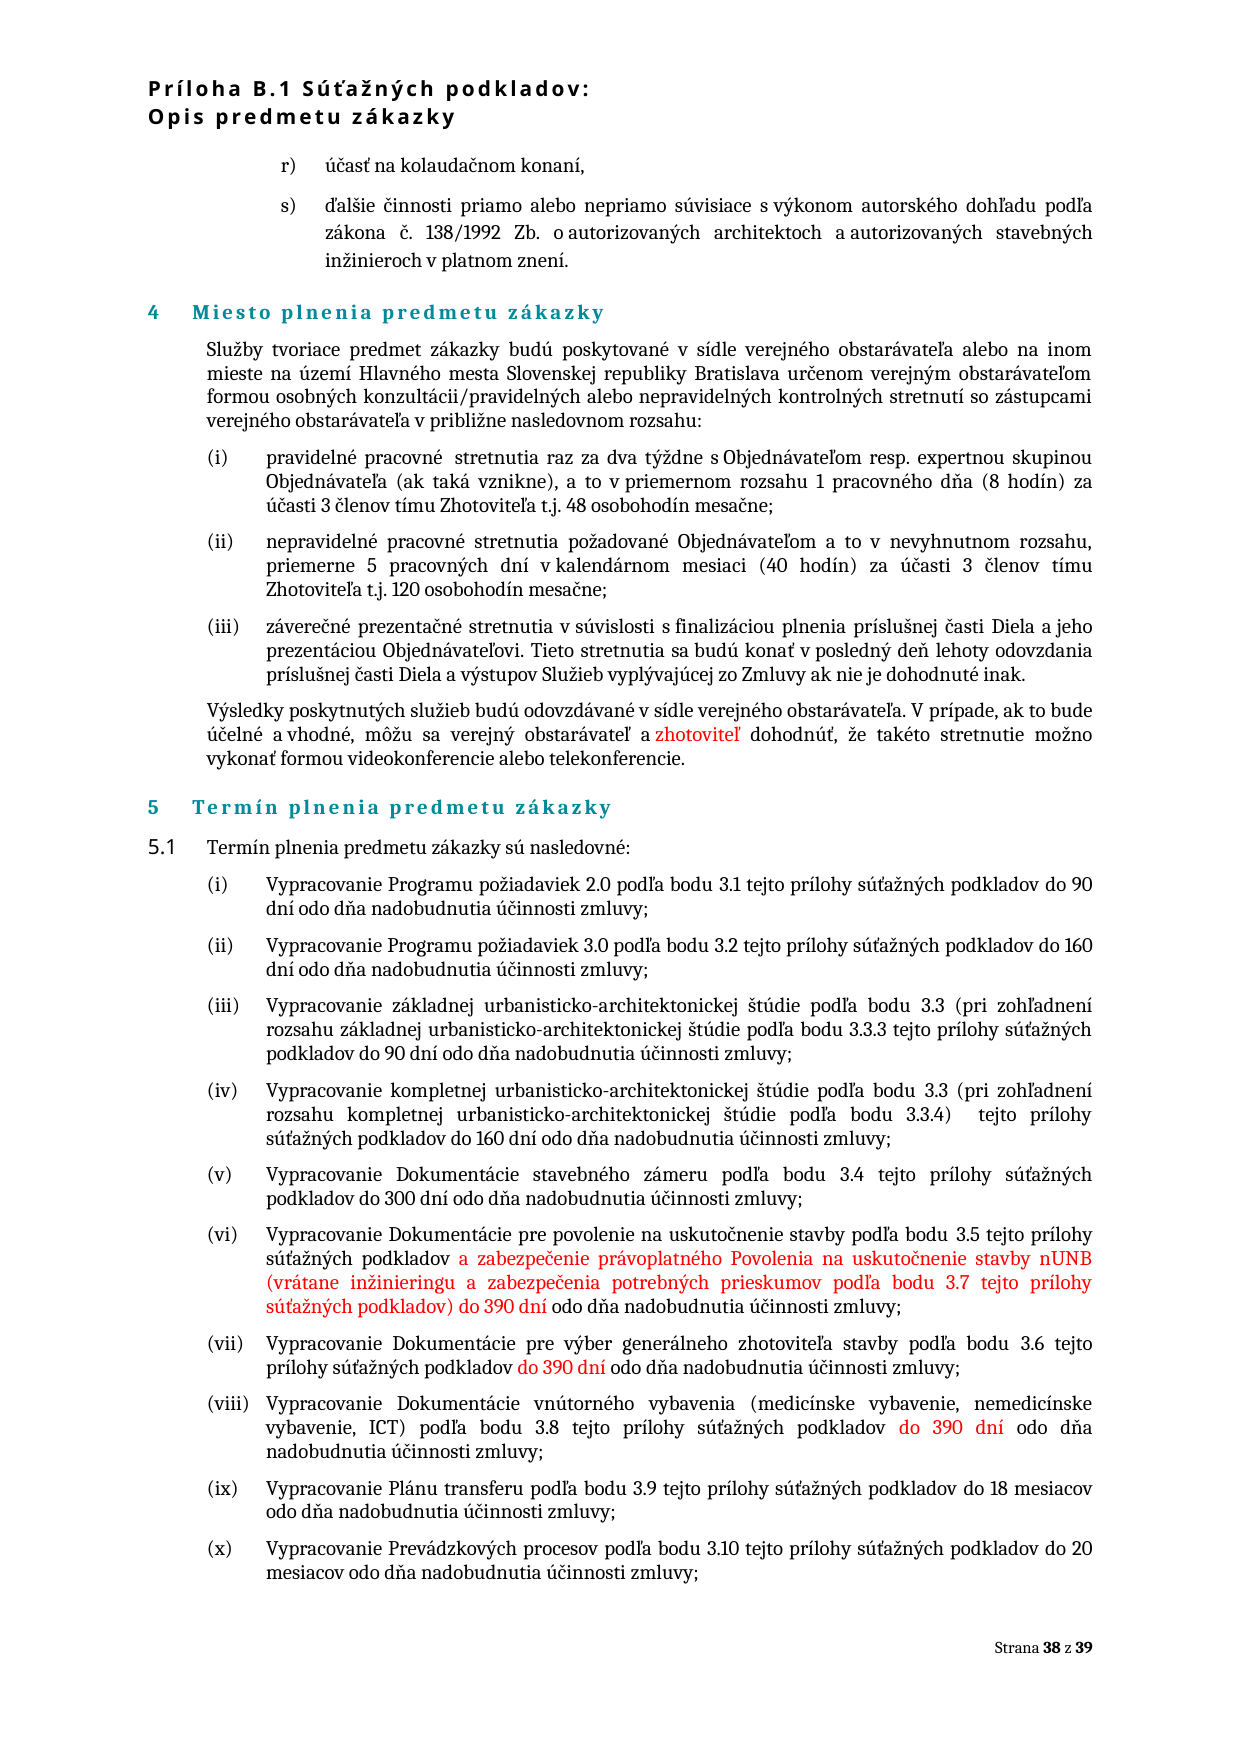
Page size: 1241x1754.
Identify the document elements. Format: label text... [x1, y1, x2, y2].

subtitle Vypracovanie Dokumentácie pre výber generálneho zhotoviteľa stavby podľa bodu 3.6 tejto prílohy súťažných podkladov do 390 dní odo dňa nadobudnutia účinnosti zmluvy; [207, 1331, 1093, 1379]
list účasť na kolaudačnom konaní, [281, 153, 1093, 177]
subtitle Vypracovanie Programu požiadaviek 3.0 podľa bodu 3.2 tejto prílohy súťažných podkladov do 160 dní odo dňa nadobudnutia účinnosti zmluvy; [207, 933, 1093, 981]
subtitle Vypracovanie Dokumentácie vnútorného vybavenia (medicínske vybavenie, nemedicínske vybavenie, ICT) podľa bodu 3.8 tejto prílohy súťažných podkladov do 390 dní odo dňa nadobudnutia účinnosti zmluvy; [207, 1392, 1093, 1464]
subtitle Vypracovanie Dokumentácie pre povolenie na uskutočnenie stavby podľa bodu 3.5 tejto prílohy súťažných podkladov a zabezpečenie právoplatného Povolenia na uskutočnenie stavby nUNB (vrátane inžinieringu a zabezpečenia potrebných prieskumov podľa bodu 3.7 tejto prílohy súťažných podkladov) do 390 dní odo dňa nadobudnutia účinnosti zmluvy; [207, 1223, 1093, 1319]
subtitle Vypracovanie základnej urbanisticko-architektonickej štúdie podľa bodu 3.3 (pri zohľadnení rozsahu základnej urbanisticko-architektonickej štúdie podľa bodu 3.3.3 tejto prílohy súťažných podkladov do 90 dní odo dňa nadobudnutia účinnosti zmluvy; [207, 994, 1093, 1066]
subtitle Služby tvoriace predmet zákazky budú poskytované v sídle verejného obstarávateľa alebo na inom mieste na území Hlavného mesta Slovenskej republiky Bratislava určenom verejným obstarávateľom formou osobných konzultácii/pravidelných alebo nepravidelných kontrolných stretnutí so zástupcami verejného obstarávateľa v približne nasledovnom rozsahu: [207, 337, 1093, 433]
subtitle pravidelné pracovné stretnutia raz za dva týždne s Objednávateľom resp. expertnou skupinou Objednávateľa (ak taká vznikne), a to v priemernom rozsahu 1 pracovného dňa (8 hodín) za účasti 3 členov tímu Zhotoviteľa t.j. 48 osobohodín mesačne; [207, 446, 1093, 517]
subtitle nepravidelné pracovné stretnutia požadované Objednávateľom a to v nevyhnutnom rozsahu, priemerne 5 pracovných dní v kalendárnom mesiaci (40 hodín) za účasti 3 členov tímu Zhotoviteľa t.j. 120 osobohodín mesačne; [207, 530, 1093, 602]
subtitle Výsledky poskytnutých služieb budú odovzdávané v sídle verejného obstarávateľa. V prípade, ak to bude účelné a vhodné, môžu sa verejný obstarávateľ a zhotoviteľ dohodnúť, že takéto stretnutie možno vykonať formou videokonferencie alebo telekonferencie. [207, 699, 1093, 771]
subtitle Vypracovanie kompletnej urbanisticko-architektonickej štúdie podľa bodu 3.3 (pri zohľadnení rozsahu kompletnej urbanisticko-architektonickej štúdie podľa bodu 3.3.4) tejto prílohy súťažných podkladov do 160 dní odo dňa nadobudnutia účinnosti zmluvy; [207, 1078, 1093, 1150]
subtitle záverečné prezentačné stretnutia v súvislosti s finalizáciou plnenia príslušnej časti Diela a jeho prezentáciou Objednávateľovi. Tieto stretnutia sa budú konať v posledný deň lehoty odovzdania príslušnej časti Diela a výstupov Služieb vyplývajúcej zo Zmluvy ak nie je dohodnuté inak. [207, 614, 1093, 686]
subtitle Termín plnenia predmetu zákazky sú nasledovné: [148, 832, 1093, 861]
subtitle Miesto plnenia predmetu zákazky [148, 301, 1093, 325]
subtitle Vypracovanie Programu požiadaviek 2.0 podľa bodu 3.1 tejto prílohy súťažných podkladov do 90 dní odo dňa nadobudnutia účinnosti zmluvy; [207, 873, 1093, 921]
subtitle Vypracovanie Plánu transferu podľa bodu 3.9 tejto prílohy súťažných podkladov do 18 mesiacov odo dňa nadobudnutia účinnosti zmluvy; [207, 1476, 1093, 1524]
subtitle Vypracovanie Prevádzkových procesov podľa bodu 3.10 tejto prílohy súťažných podkladov do 20 mesiacov odo dňa nadobudnutia účinnosti zmluvy; [207, 1537, 1093, 1584]
subtitle Vypracovanie Dokumentácie stavebného zámeru podľa bodu 3.4 tejto prílohy súťažných podkladov do 300 dní odo dňa nadobudnutia účinnosti zmluvy; [207, 1163, 1093, 1211]
subtitle Termín plnenia predmetu zákazky [148, 796, 1093, 819]
list ďalšie činnosti priamo alebo nepriamo súvisiace s výkonom autorského dohľadu podľa zákona č. 138/1992 Zb. o autorizovaných architektoch a autorizovaných stavebných inžinieroch v platnom znení. [281, 193, 1093, 272]
